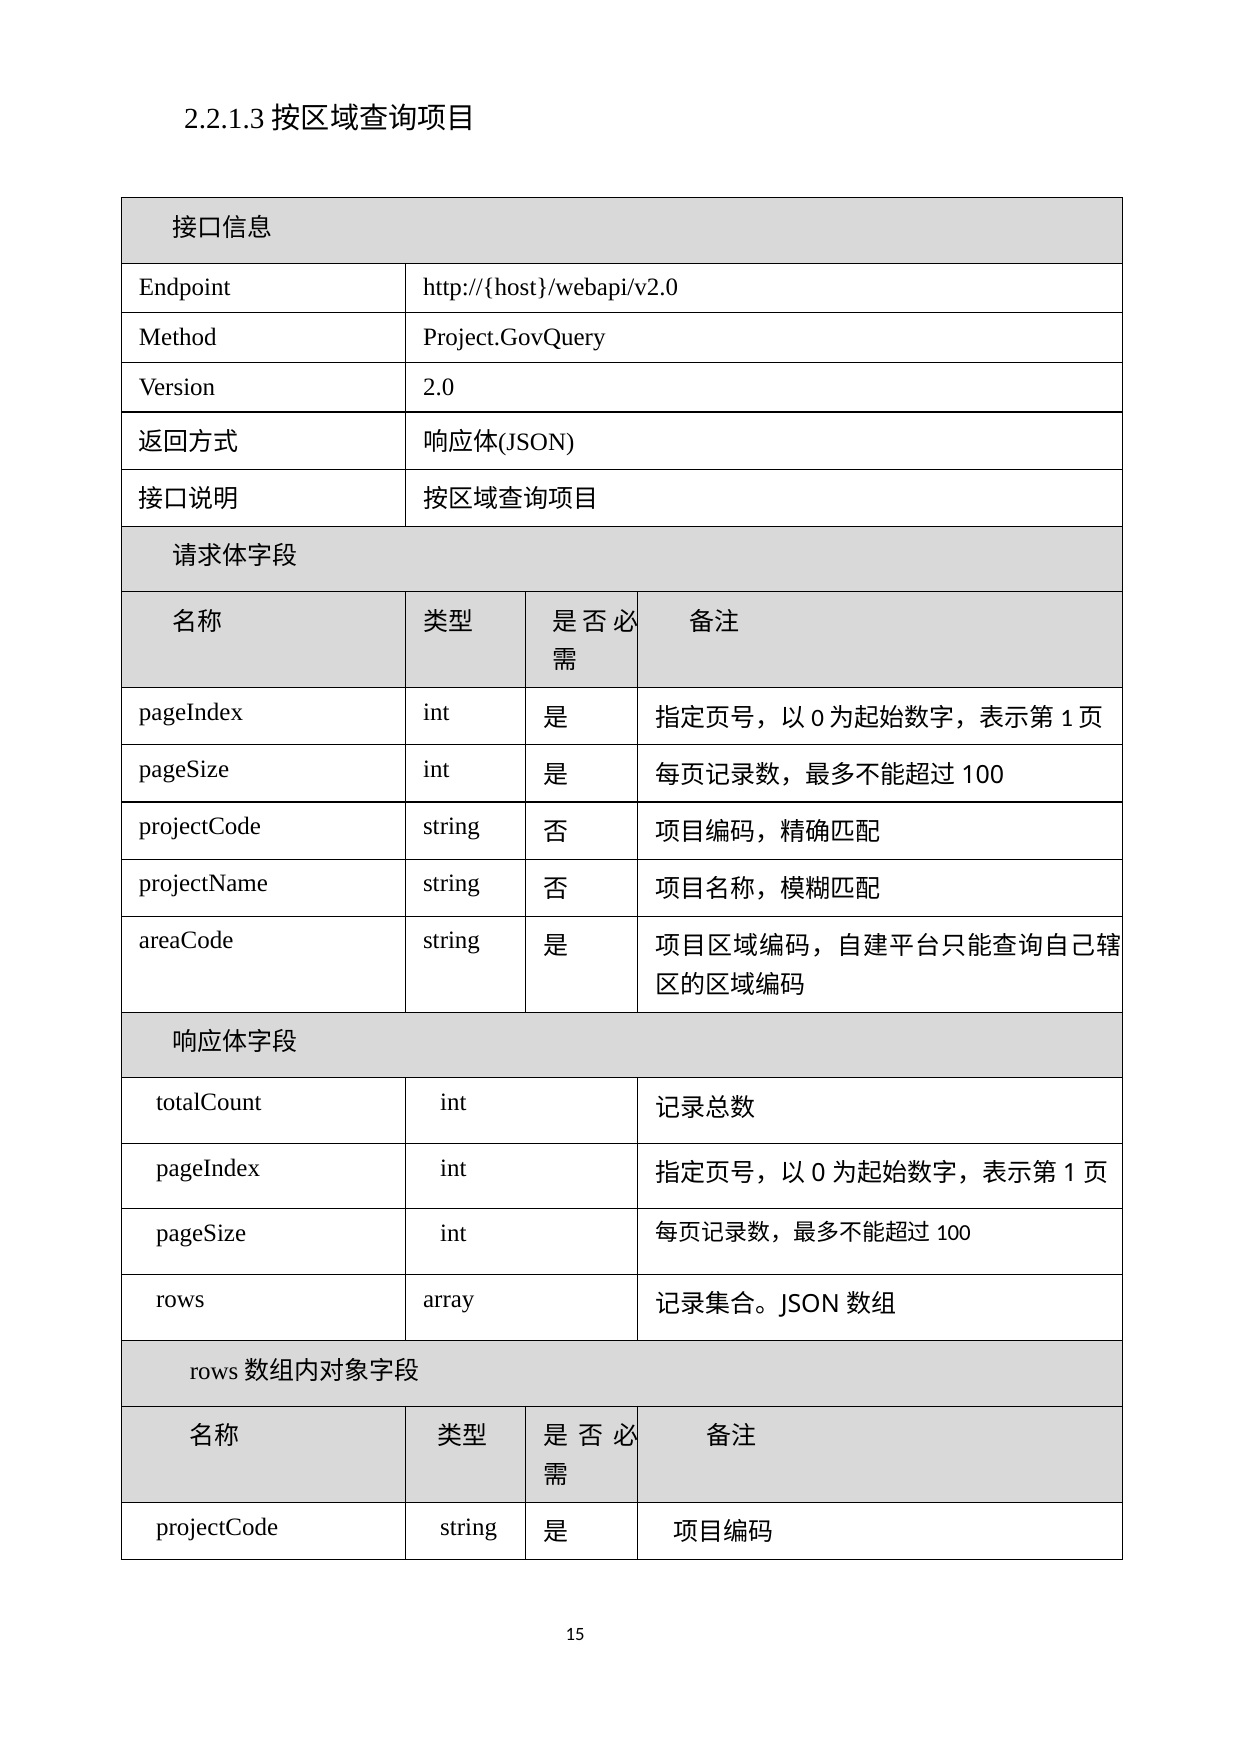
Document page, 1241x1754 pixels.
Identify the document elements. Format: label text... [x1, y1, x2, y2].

table_cell 是 [526, 917, 637, 1012]
table_cell 备注 [638, 1407, 1122, 1502]
table_cell [405, 1013, 1122, 1077]
table_cell int [406, 1209, 525, 1274]
table_cell 项目编码 [638, 1503, 1122, 1559]
table_cell 类型 [406, 1407, 525, 1502]
table_header 接口信息 [122, 198, 405, 263]
table_cell 备注 [638, 592, 1122, 687]
table_cell projectName [122, 860, 405, 916]
table_cell 项目区域编码，自建平台只能查询自己辖区的区域编码 [638, 917, 1122, 1012]
table_cell 指定页号，以 0 为起始数字，表示第 1 页 [638, 1144, 1122, 1208]
table_cell areaCode [122, 917, 405, 1012]
table_header [405, 198, 1122, 263]
table_cell projectCode [122, 1503, 405, 1559]
table_cell rows [122, 1275, 405, 1340]
table_cell 每页记录数，最多不能超过 100 [638, 745, 1122, 801]
table_cell [525, 1078, 637, 1143]
table_cell 请求体字段 [122, 527, 405, 591]
table_cell 是否必需 [526, 592, 637, 687]
table_cell Project.GovQuery [406, 313, 1122, 362]
table_cell Method [122, 313, 405, 362]
table_cell [525, 1209, 637, 1274]
table_cell 记录总数 [638, 1078, 1122, 1143]
table_cell Version [122, 363, 405, 411]
table_cell 记录集合。JSON 数组 [638, 1275, 1122, 1340]
table_cell pageSize [122, 1209, 405, 1274]
table_cell 响应体(JSON) [406, 413, 1122, 468]
table_cell 每页记录数，最多不能超过 100 [638, 1209, 1122, 1274]
table_cell [525, 1275, 637, 1340]
table_cell int [406, 1144, 525, 1208]
table_cell int [406, 745, 525, 801]
table_cell 项目名称，模糊匹配 [638, 860, 1122, 916]
table_cell http://{host}/webapi/v2.0 [406, 264, 1122, 312]
table_cell 否 [526, 803, 637, 858]
table_cell 名称 [122, 592, 405, 687]
subtitle 2.2.1.3 按区域查询项目 [184, 94, 1134, 137]
table_cell 是 [526, 1503, 637, 1559]
table_cell pageSize [122, 745, 405, 801]
table_cell [525, 1341, 1122, 1406]
table_cell pageIndex [122, 688, 405, 744]
table_cell 接口说明 [122, 470, 405, 526]
table_cell 是 [526, 688, 637, 744]
table_cell array [406, 1275, 525, 1340]
table_cell 名称 [122, 1407, 405, 1502]
table_cell 2.0 [406, 363, 1122, 411]
table_cell string [406, 860, 525, 916]
table_cell 按区域查询项目 [406, 470, 1122, 526]
table_cell 否 [526, 860, 637, 916]
table_cell string [406, 803, 525, 858]
table_cell 返回方式 [122, 413, 405, 468]
table_cell 指定页号，以 0 为起始数字，表示第 1 页 [638, 688, 1122, 744]
table_cell 是否必需 [526, 1407, 637, 1502]
table_cell Endpoint [122, 264, 405, 312]
table_cell totalCount [122, 1078, 405, 1143]
table_cell 项目编码，精确匹配 [638, 803, 1122, 858]
table_cell pageIndex [122, 1144, 405, 1208]
table_cell projectCode [122, 803, 405, 858]
table_cell string [406, 1503, 525, 1559]
table_cell rows 数组内对象字段 [122, 1341, 525, 1406]
table_cell [525, 1144, 637, 1208]
table_cell 是 [526, 745, 637, 801]
table_cell string [406, 917, 525, 1012]
table_cell 类型 [406, 592, 525, 687]
table_cell 响应体字段 [122, 1013, 405, 1077]
table_cell int [406, 688, 525, 744]
table_cell [405, 527, 1122, 591]
table_cell int [406, 1078, 525, 1143]
